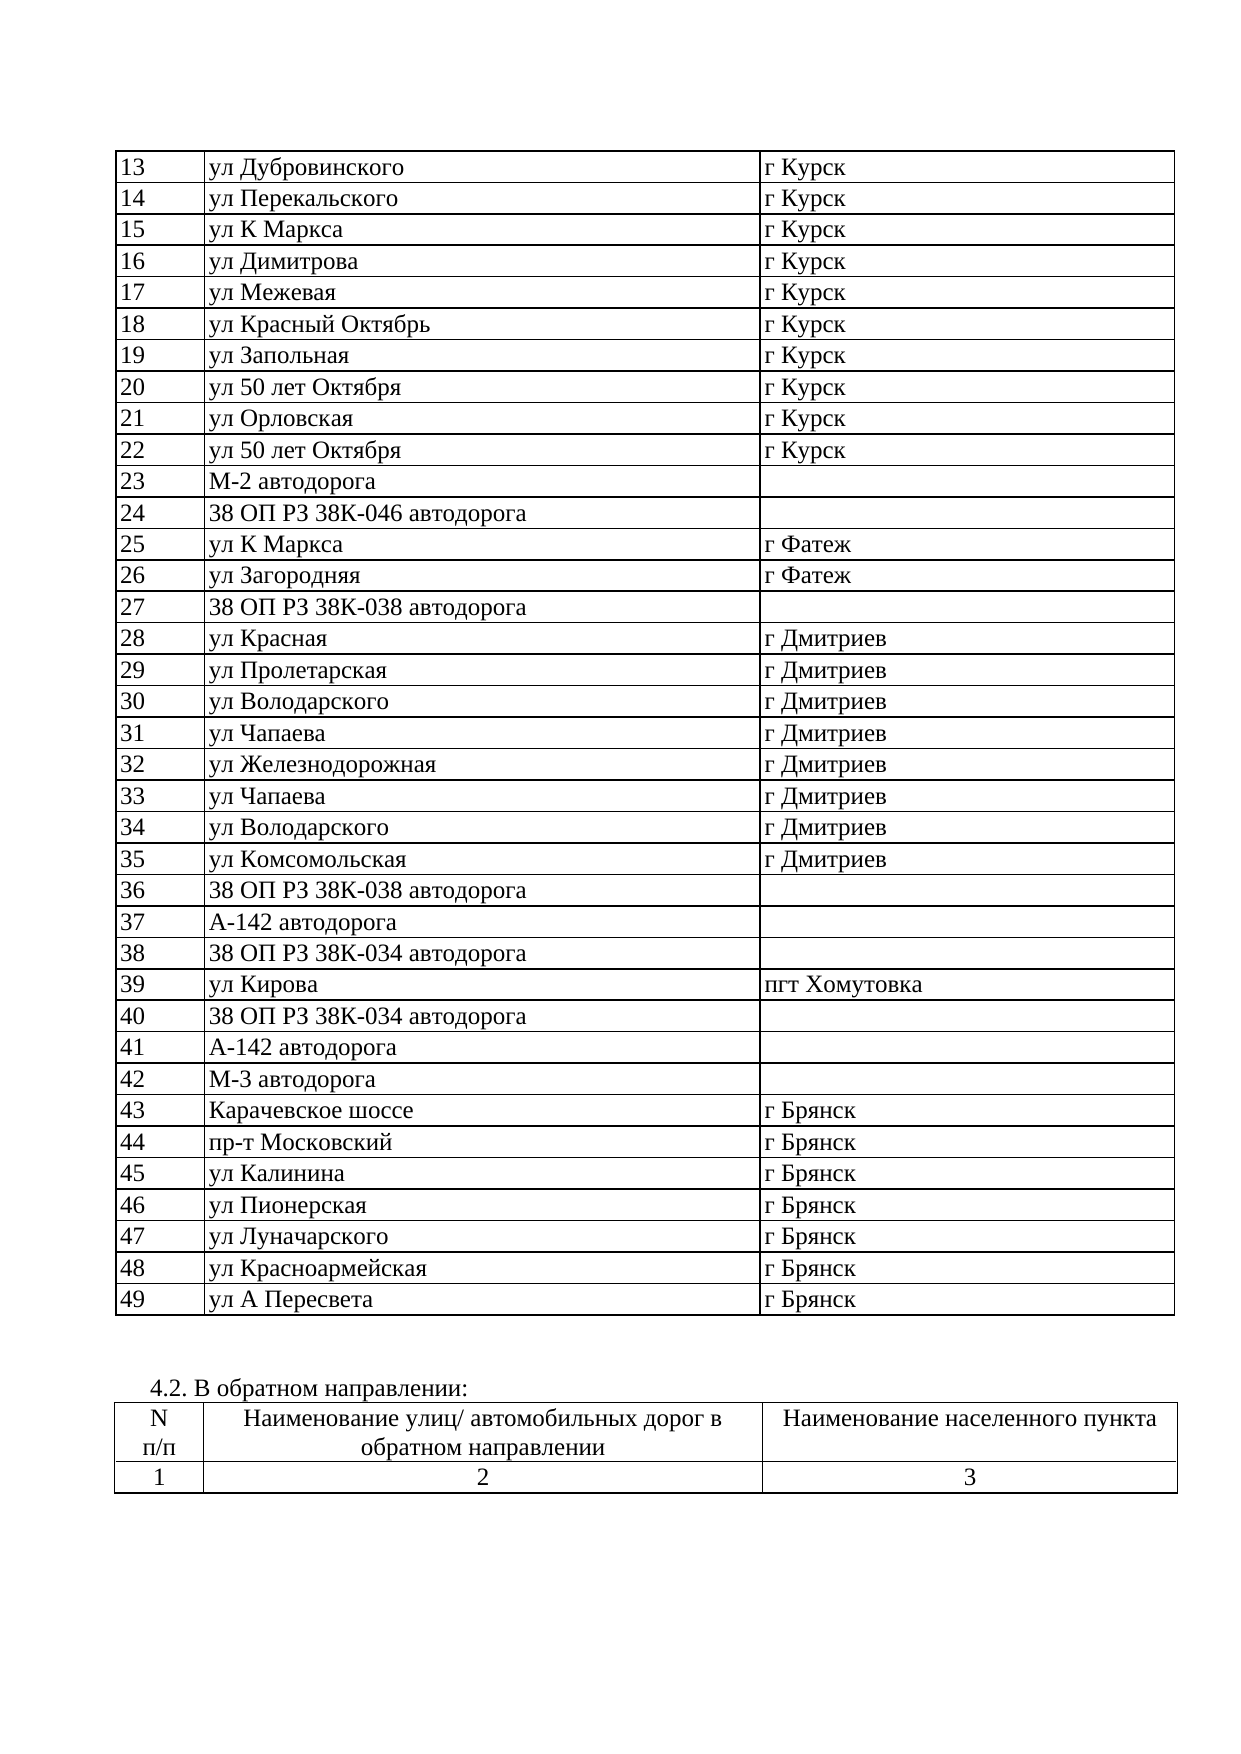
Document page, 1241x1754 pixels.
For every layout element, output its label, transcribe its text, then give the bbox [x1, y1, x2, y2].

table_cell г Дмитриев [761, 623, 1174, 653]
table_cell г Курск [761, 309, 1174, 339]
table_cell 38 ОП РЗ 38К-034 автодорога [205, 938, 759, 968]
table_cell г Курск [761, 246, 1174, 276]
table_cell ул Железнодорожная [205, 749, 759, 779]
table_cell 46 [117, 1190, 204, 1219]
table_cell 26 [117, 561, 204, 590]
table_cell [761, 1032, 1174, 1062]
table_cell г Брянск [761, 1095, 1174, 1125]
table_cell ул Красноармейская [205, 1253, 759, 1282]
table_cell г Брянск [761, 1221, 1174, 1251]
table_cell г Дмитриев [761, 686, 1174, 716]
table_cell 1 [115, 1462, 203, 1492]
table_cell 29 [117, 655, 204, 685]
table_cell 32 [117, 749, 204, 779]
table_cell ул Орловская [205, 403, 759, 433]
table_cell 47 [117, 1221, 204, 1251]
table_cell 19 [117, 340, 204, 370]
table_cell ул Красная [205, 623, 759, 653]
table_cell [761, 1064, 1174, 1094]
table_cell ул Красный Октябрь [205, 309, 759, 339]
table_cell 28 [117, 623, 204, 653]
table_cell г Дмитриев [761, 844, 1174, 873]
table_cell [761, 907, 1174, 936]
table_cell 36 [117, 875, 204, 905]
table_cell г Курск [761, 372, 1174, 402]
table_cell ул Пионерская [205, 1190, 759, 1219]
table_cell 48 [117, 1253, 204, 1282]
table_cell 16 [117, 246, 204, 276]
table_cell М-2 автодорога [205, 466, 759, 496]
table_cell [761, 938, 1174, 968]
table_cell 3 [763, 1461, 1177, 1492]
table_cell 22 [117, 435, 204, 464]
table_cell 43 [117, 1095, 204, 1125]
table_cell г Курск [761, 152, 1174, 181]
table_cell 38 ОП РЗ 38К-046 автодорога [205, 498, 759, 527]
table_cell г Курск [761, 403, 1174, 433]
table_cell 38 ОП РЗ 38К-038 автодорога [205, 592, 759, 622]
table_cell 34 [117, 812, 204, 842]
table_cell ул Володарского [205, 686, 759, 716]
table_cell ул К Маркса [205, 215, 759, 244]
table_cell Карачевское шоссе [205, 1095, 759, 1125]
table_cell г Брянск [761, 1284, 1174, 1314]
table_cell г Дмитриев [761, 749, 1174, 779]
table_cell 15 [117, 215, 204, 244]
table_cell [761, 875, 1174, 905]
table_cell 38 ОП РЗ 38К-034 автодорога [205, 1001, 759, 1031]
table_cell ул Кирова [205, 970, 759, 999]
table_cell г Брянск [761, 1253, 1174, 1282]
table_cell 24 [117, 498, 204, 527]
table_header Наименование улиц/ автомобильных дорог в обратном направлении [204, 1403, 762, 1461]
table_cell ул К Маркса [205, 529, 759, 559]
table_cell ул Запольная [205, 340, 759, 370]
table_cell 17 [117, 277, 204, 307]
table_cell А-142 автодорога [205, 1032, 759, 1062]
table_cell г Курск [761, 215, 1174, 244]
table_cell ул А Пересвета [205, 1284, 759, 1314]
table_cell А-142 автодорога [205, 907, 759, 936]
table_cell ул Димитрова [205, 246, 759, 276]
table_cell 13 [117, 152, 204, 181]
table_cell ул Дубровинского [205, 152, 759, 181]
table_header Наименование населенного пункта [763, 1403, 1177, 1461]
table_cell г Курск [761, 435, 1174, 464]
table_cell 31 [117, 718, 204, 748]
table_cell [761, 466, 1174, 496]
table_cell 49 [117, 1284, 204, 1314]
table_cell ул Калинина [205, 1158, 759, 1188]
table_cell 45 [117, 1158, 204, 1188]
table_cell ул Межевая [205, 277, 759, 307]
table_header N п/п [115, 1403, 203, 1461]
table_cell пгт Хомутовка [761, 970, 1174, 999]
table_cell 23 [117, 466, 204, 496]
table_cell г Курск [761, 340, 1174, 370]
table_cell 20 [117, 372, 204, 402]
table_cell ул Перекальского [205, 183, 759, 213]
table_cell ул Чапаева [205, 718, 759, 748]
table_cell 27 [117, 592, 204, 622]
table_cell 38 [117, 938, 204, 968]
table_cell 37 [117, 907, 204, 936]
table_cell [761, 592, 1174, 622]
table_cell 18 [117, 309, 204, 339]
table_cell г Брянск [761, 1127, 1174, 1157]
table_cell г Фатеж [761, 529, 1174, 559]
table_cell 35 [117, 844, 204, 873]
table_cell 40 [117, 1001, 204, 1031]
table_cell 39 [117, 970, 204, 999]
table_cell ул Комсомольская [205, 844, 759, 873]
table_cell г Курск [761, 183, 1174, 213]
table_cell [761, 1001, 1174, 1031]
table_cell 25 [117, 529, 204, 559]
table_cell г Дмитриев [761, 812, 1174, 842]
table_cell [761, 498, 1174, 527]
table_cell г Дмитриев [761, 781, 1174, 811]
table_cell г Фатеж [761, 561, 1174, 590]
table_cell М-3 автодорога [205, 1064, 759, 1094]
table_cell ул Луначарского [205, 1221, 759, 1251]
table_cell 21 [117, 403, 204, 433]
text 4.2. В обратном направлении: [150, 1373, 1090, 1402]
table_cell 33 [117, 781, 204, 811]
table_cell г Брянск [761, 1158, 1174, 1188]
table_cell ул 50 лет Октября [205, 372, 759, 402]
table_cell ул Пролетарская [205, 655, 759, 685]
table_cell 44 [117, 1127, 204, 1157]
table_cell г Брянск [761, 1190, 1174, 1219]
table_cell г Дмитриев [761, 655, 1174, 685]
table_cell ул Чапаева [205, 781, 759, 811]
table_cell г Дмитриев [761, 718, 1174, 748]
table_cell ул Володарского [205, 812, 759, 842]
table_cell 14 [117, 183, 204, 213]
table_cell ул Загородняя [205, 561, 759, 590]
table_cell 38 ОП РЗ 38К-038 автодорога [205, 875, 759, 905]
table_cell 2 [204, 1462, 762, 1492]
table_cell ул 50 лет Октября [205, 435, 759, 464]
table_cell г Курск [761, 277, 1174, 307]
table_cell 41 [117, 1032, 204, 1062]
table_cell 42 [117, 1064, 204, 1094]
table_cell пр-т Московский [205, 1127, 759, 1157]
table_cell 30 [117, 686, 204, 716]
